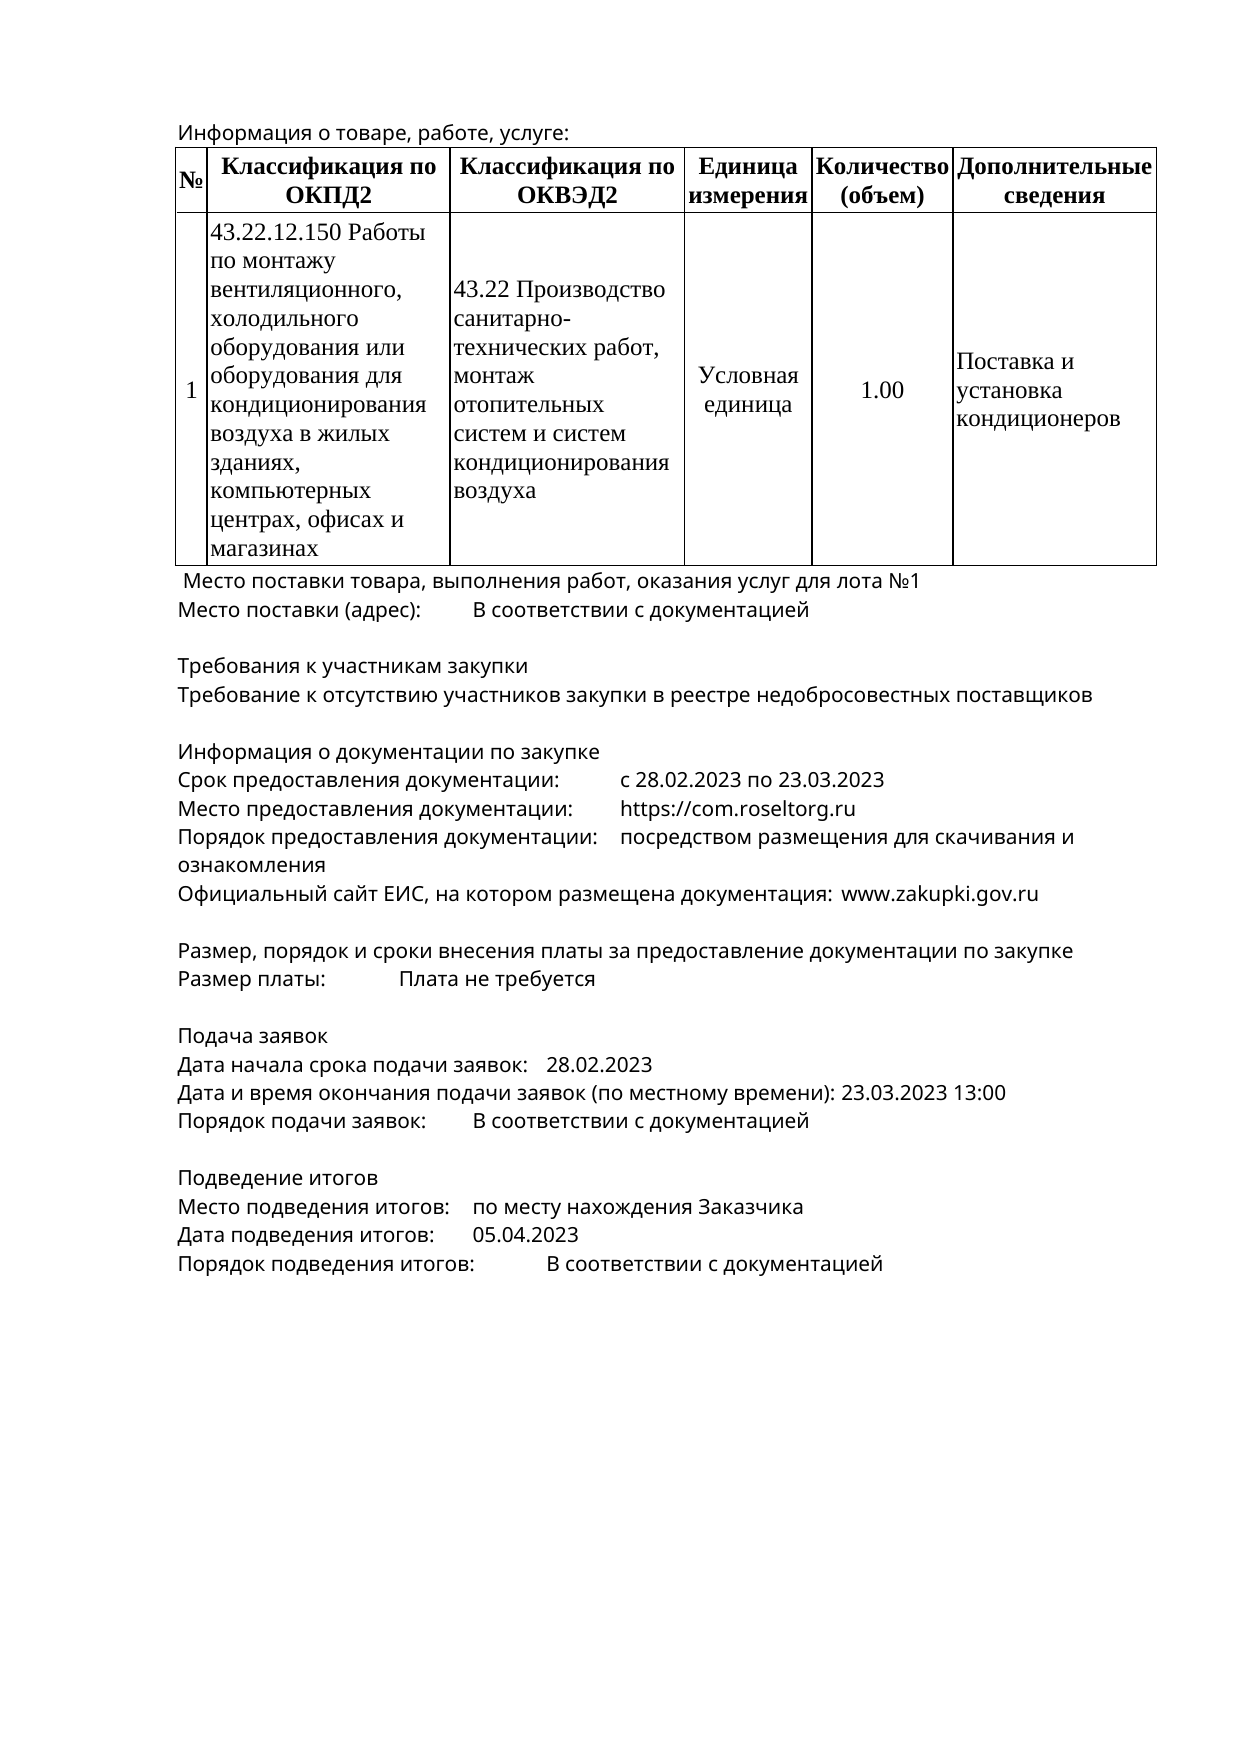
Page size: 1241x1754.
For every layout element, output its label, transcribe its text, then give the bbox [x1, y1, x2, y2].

text Подведение итогов [177, 1163, 1152, 1192]
text Место поставки товара, выполнения работ, оказания услуг для лота №1 [177, 566, 1152, 595]
text Порядок подведения итогов: В соответствии с документацией [177, 1249, 1152, 1277]
table_header Классификация по ОКВЭД2 [451, 148, 684, 212]
text Срок предоставления документации: с 28.02.2023 по 23.03.2023 [177, 765, 1152, 794]
text Подача заявок [177, 1021, 1152, 1050]
table_cell Поставка и установка кондиционеров [954, 213, 1156, 565]
table_header Количество (объем) [813, 148, 952, 212]
text Требование к отсутствию участников закупки в реестре недобросовестных поставщиков [177, 680, 1152, 708]
table_cell 43.22.12.150 Работы по монтажу вентиляционного, холодильного оборудования или оборудования для кондиционирования воздуха в жилых зданиях, компьютерных центрах, офисах и магазинах [208, 213, 449, 565]
text Место поставки (адрес): В соответствии с документацией [177, 595, 1152, 623]
text Дата и время окончания подачи заявок (по местному времени): 23.03.2023 13:00 [177, 1078, 1152, 1107]
text Порядок предоставления документации: посредством размещения для скачивания и ознакомления [177, 822, 1152, 879]
table_header № [176, 148, 206, 212]
text Официальный сайт ЕИС, на котором размещена документация: www.zakupki.gov.ru [177, 879, 1152, 907]
text Дата подведения итогов: 05.04.2023 [177, 1220, 1152, 1249]
table_cell 1.00 [813, 213, 952, 565]
table_cell 1 [176, 213, 206, 565]
table_cell 43.22 Производство санитарно-технических работ, монтаж отопительных систем и систем кондиционирования воздуха [451, 213, 684, 565]
table_header Единица измерения [685, 148, 811, 212]
table_cell Условная единица [685, 213, 811, 565]
text Дата начала срока подачи заявок: 28.02.2023 [177, 1050, 1152, 1078]
text Порядок подачи заявок: В соответствии с документацией [177, 1107, 1152, 1135]
text Размер, порядок и сроки внесения платы за предоставление документации по закупке [177, 936, 1152, 964]
text Размер платы: Плата не требуется [177, 964, 1152, 993]
table_header Классификация по ОКПД2 [208, 148, 449, 212]
text Требования к участникам закупки [177, 652, 1152, 680]
text Информация о товаре, работе, услуге: [177, 118, 1152, 147]
table_header Дополнительные сведения [954, 148, 1156, 212]
text Место подведения итогов: по месту нахождения Заказчика [177, 1192, 1152, 1220]
text Информация о документации по закупке [177, 737, 1152, 765]
text Место предоставления документации: https://com.roseltorg.ru [177, 794, 1152, 822]
